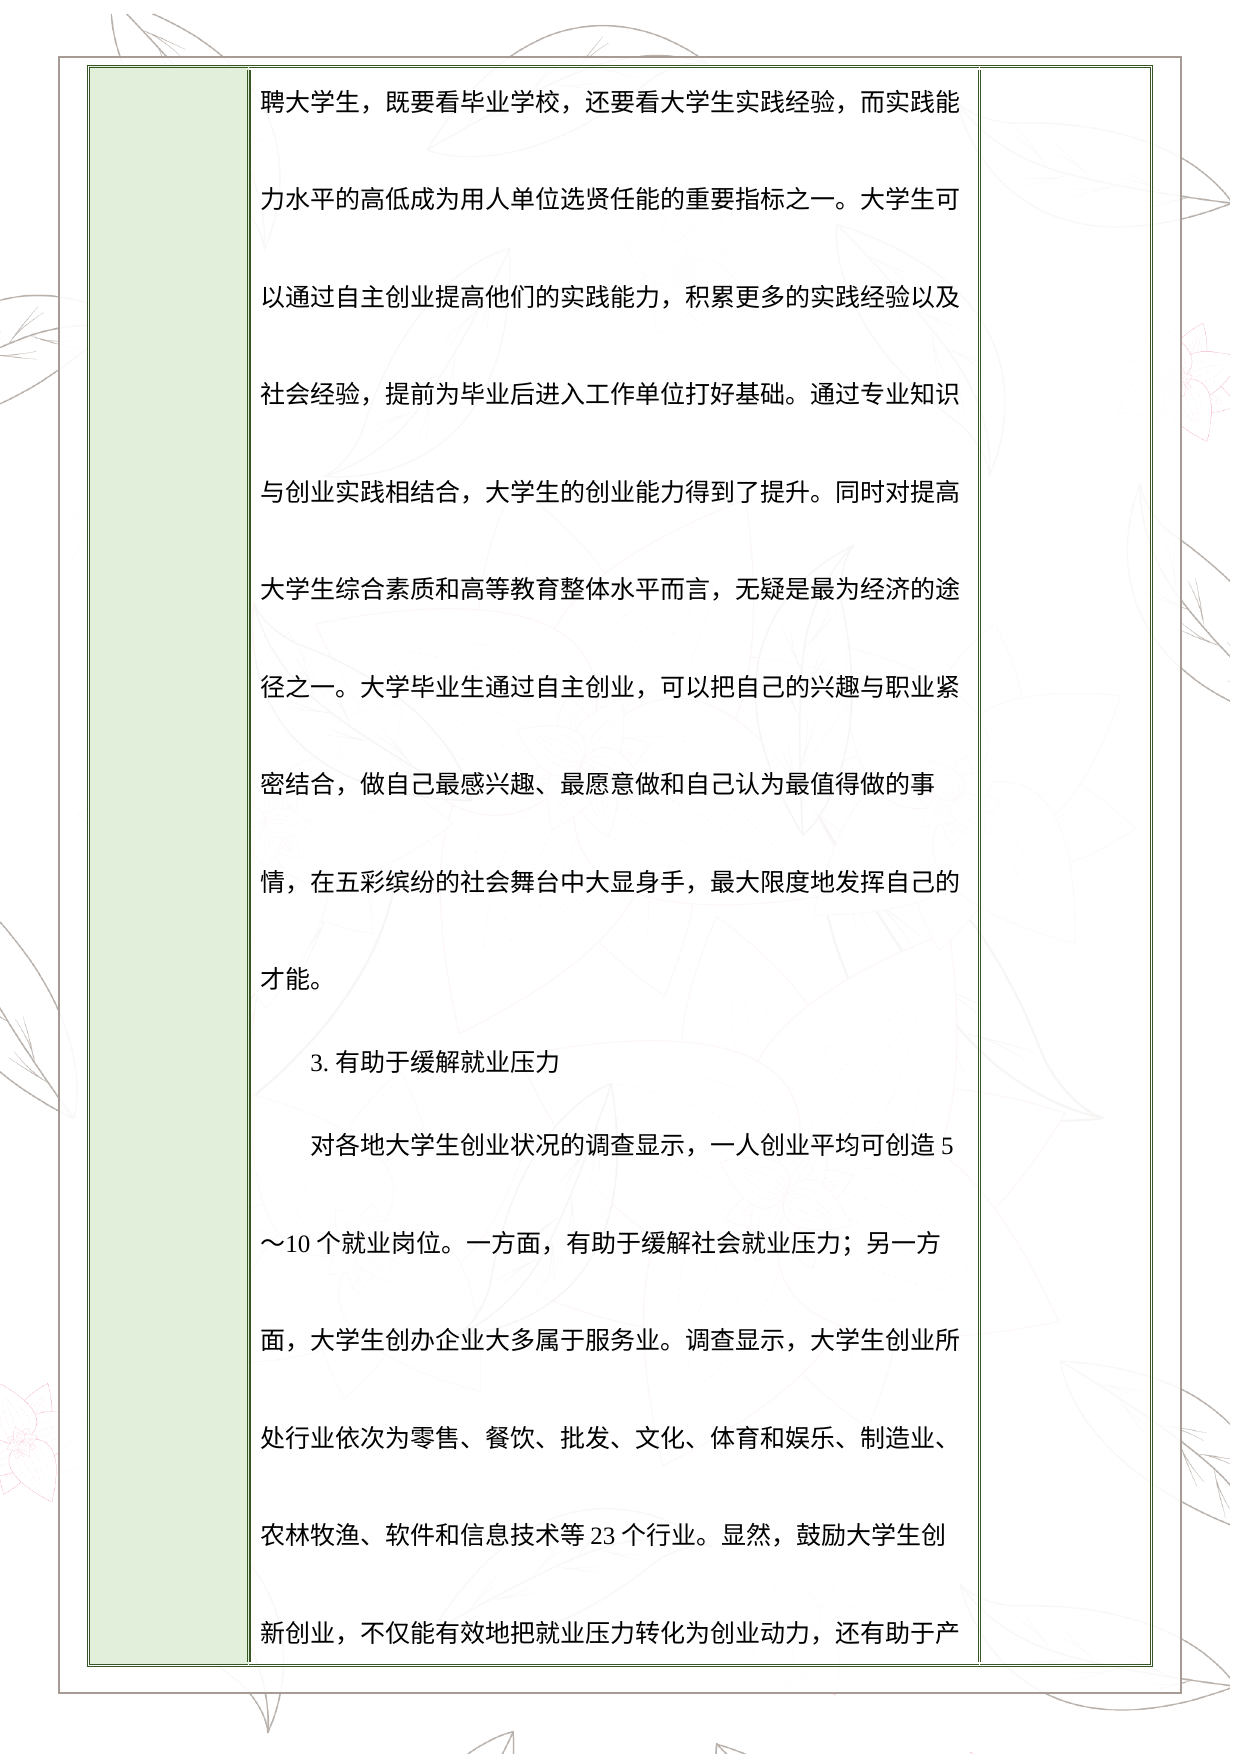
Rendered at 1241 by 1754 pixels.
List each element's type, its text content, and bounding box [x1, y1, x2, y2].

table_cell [249, 68, 979, 1664]
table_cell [980, 68, 1150, 1664]
picture [0, 0, 1241, 1754]
table_cell 知识讲解 （40min） [90, 66, 249, 1664]
